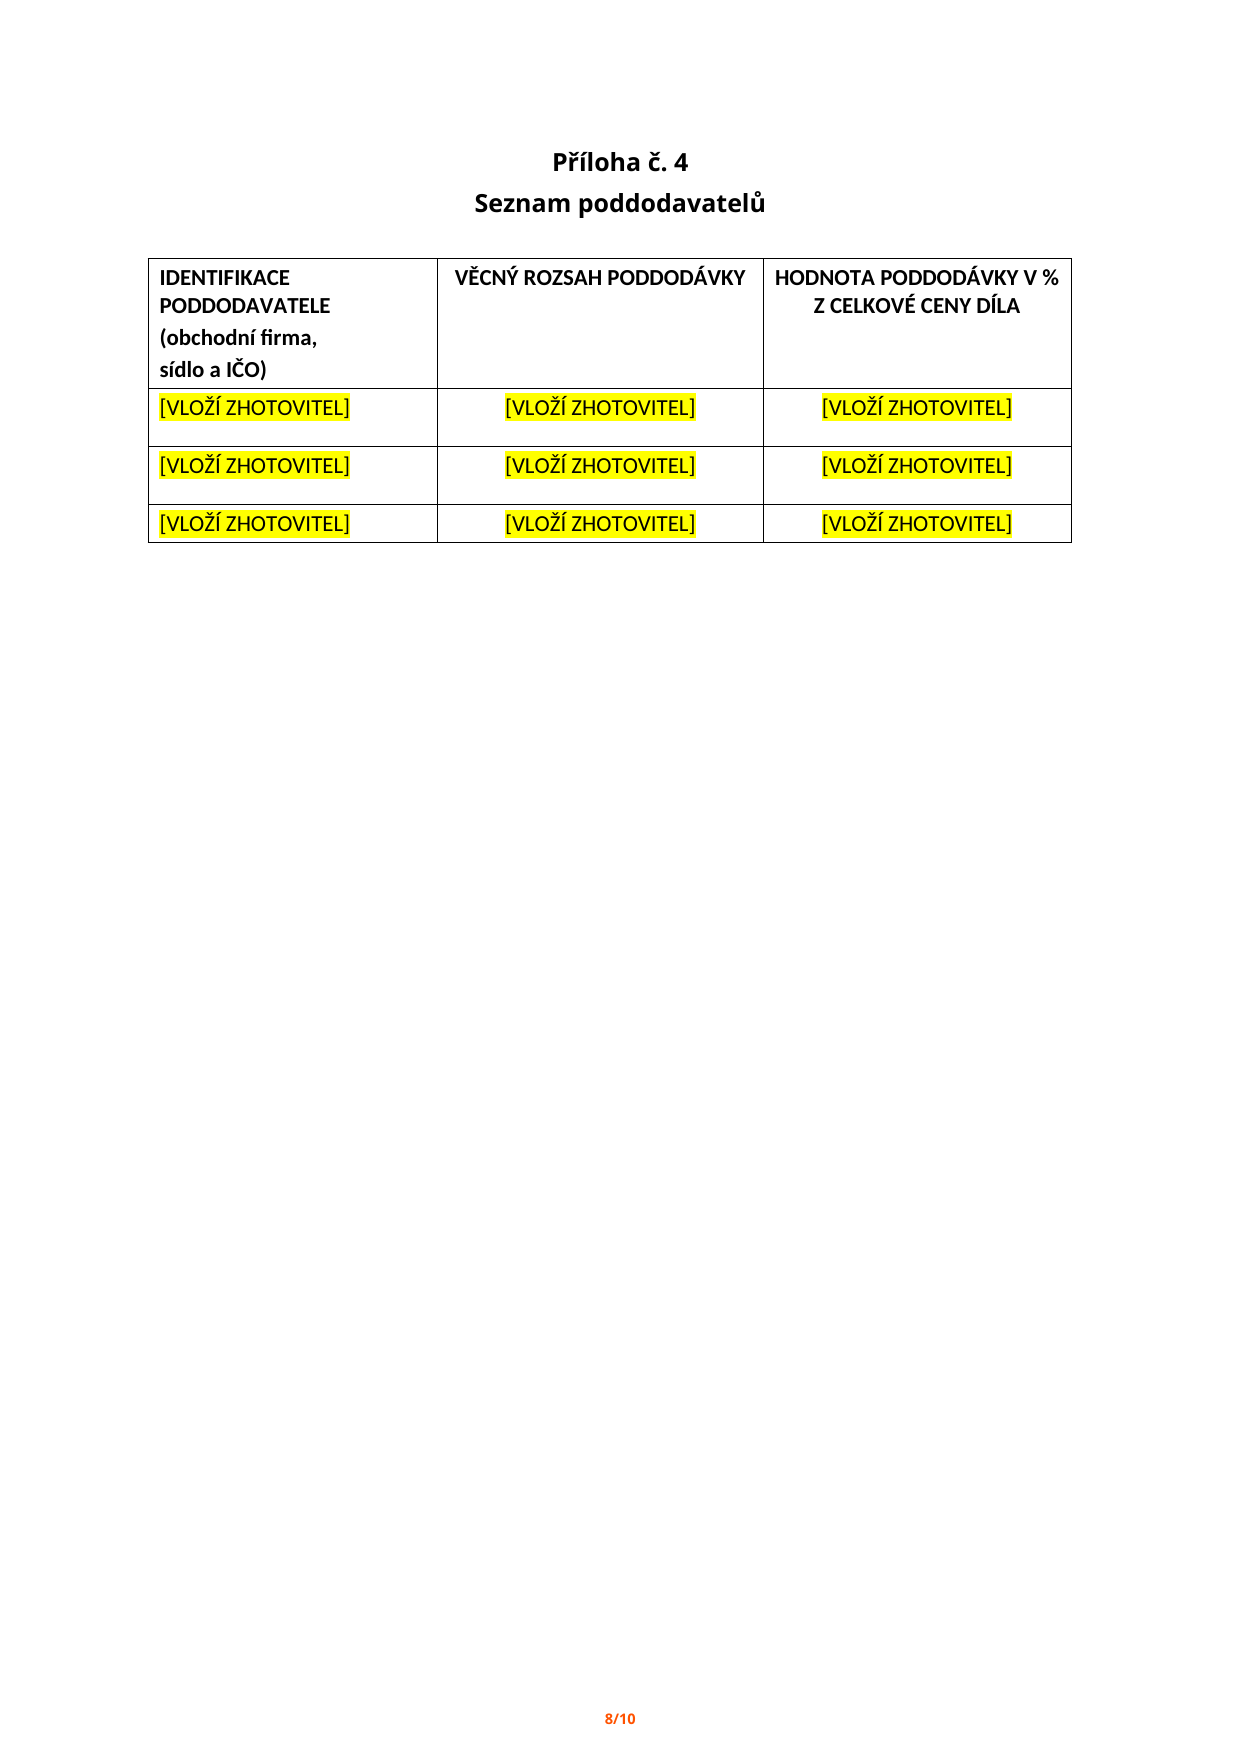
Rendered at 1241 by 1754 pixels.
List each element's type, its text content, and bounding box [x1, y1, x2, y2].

text Seznam poddodavatelů [148, 189, 1093, 218]
text Příloha č. 4 [148, 148, 1093, 177]
table_cell [VLOŽÍ ZHOTOVITEL] [149, 389, 437, 446]
table_header VĚCNÝ ROZSAH PODDODÁVKY [438, 259, 763, 388]
table_cell [VLOŽÍ ZHOTOVITEL] [764, 505, 1071, 542]
table_cell [VLOŽÍ ZHOTOVITEL] [149, 447, 437, 504]
table_cell [VLOŽÍ ZHOTOVITEL] [438, 389, 763, 446]
table_cell [VLOŽÍ ZHOTOVITEL] [149, 505, 437, 542]
table_cell [VLOŽÍ ZHOTOVITEL] [438, 505, 763, 542]
table_cell [VLOŽÍ ZHOTOVITEL] [438, 447, 763, 504]
table_header HODNOTA PODDODÁVKY V % Z CELKOVÉ CENY DÍLA [764, 259, 1071, 388]
table_header IDENTIFIKACE PODDODAVATELE (obchodní firma, sídlo a IČO) [149, 259, 437, 388]
table_cell [VLOŽÍ ZHOTOVITEL] [764, 389, 1071, 446]
table_cell [VLOŽÍ ZHOTOVITEL] [764, 447, 1071, 504]
